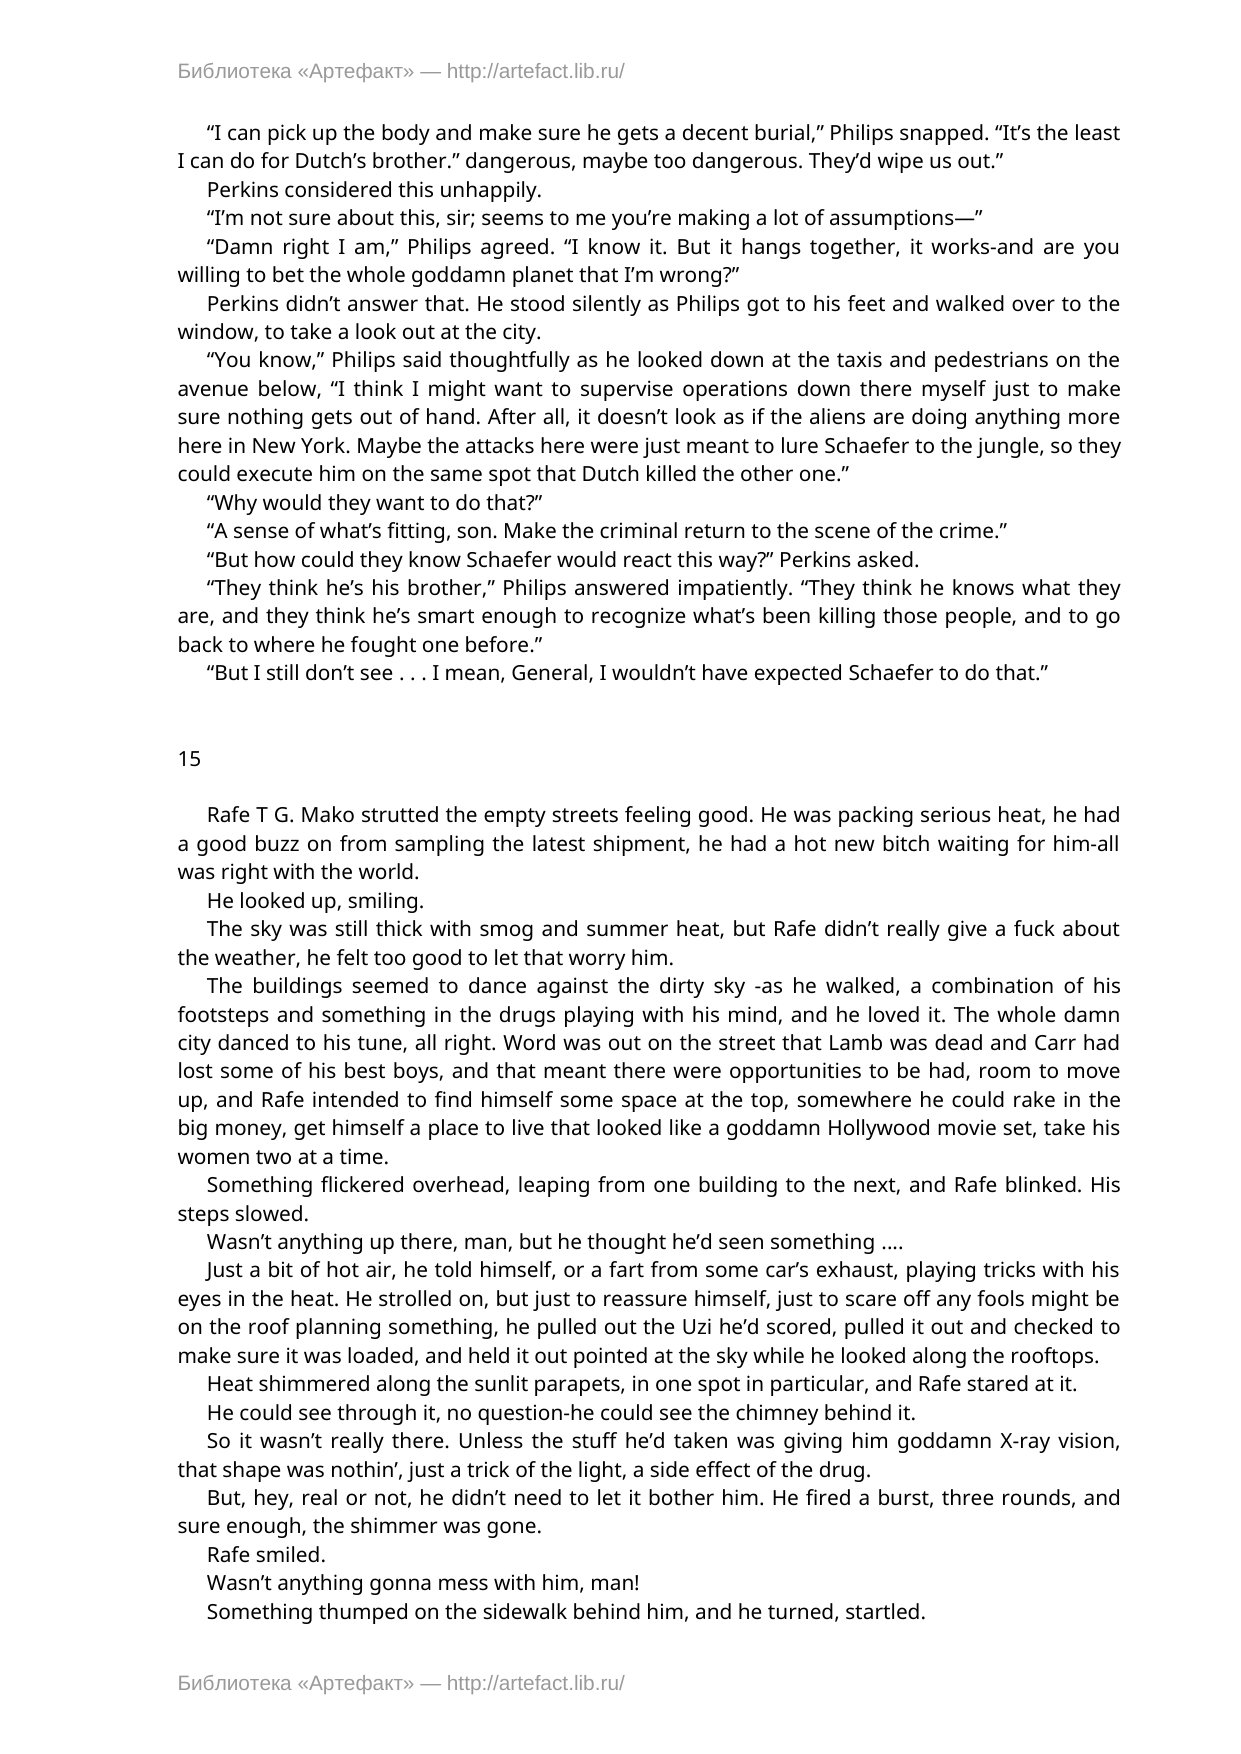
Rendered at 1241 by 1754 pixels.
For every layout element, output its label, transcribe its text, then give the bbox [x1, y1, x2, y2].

text Something flickered overhead, leaping from one building to the next, and Rafe blinked. His steps slowed. [177, 1170, 1122, 1227]
text The buildings seemed to dance against the dirty sky -as he walked, a combination of his footsteps and something in the drugs playing with his mind, and he loved it. The whole damn city danced to his tune, all right. Word was out on the street that Lamb was dead and Carr had lost some of his best boys, and that meant there were opportunities to be had, room to move up, and Rafe intended to find himself some space at the top, somewhere he could rake in the big money, get himself a place to live that looked like a goddamn Hollywood movie set, take his women two at a time. [177, 971, 1122, 1170]
text Wasn’t anything up there, man, but he thought he’d seen something .... [177, 1227, 1122, 1256]
text But, hey, real or not, he didn’t need to let it bother him. He fired a burst, three rounds, and sure enough, the shimmer was gone. [177, 1483, 1122, 1540]
text The sky was still thick with smog and summer heat, but Rafe didn’t really give a fuck about the weather, he felt too good to let that worry him. [177, 914, 1122, 971]
text He looked up, smiling. [177, 886, 1122, 914]
text “Why would they want to do that?” [177, 488, 1122, 516]
text “They think he’s his brother,” Philips answered impatiently. “They think he knows what they are, and they think he’s smart enough to recognize what’s been killing those people, and to go back to where he fought one before.” [177, 573, 1122, 658]
text Wasn’t anything gonna mess with him, man! [177, 1568, 1122, 1597]
text Perkins didn’t answer that. He stood silently as Philips got to his feet and walked over to the window, to take a look out at the city. [177, 289, 1122, 346]
text “But I still don’t see . . . I mean, General, I wouldn’t have expected Schaefer to do that.” [177, 658, 1122, 687]
text Rafe smiled. [177, 1540, 1122, 1568]
text “A sense of what’s fitting, son. Make the criminal return to the scene of the crime.” [177, 516, 1122, 545]
text “You know,” Philips said thoughtfully as he looked down at the taxis and pedestrians on the avenue below, “I think I might want to supervise operations down there myself just to make sure nothing gets out of hand. After all, it doesn’t look as if the aliens are doing anything more here in New York. Maybe the attacks here were just meant to lure Schaefer to the jungle, so they could execute him on the same spot that Dutch killed the other one.” [177, 346, 1122, 488]
text 15 [177, 744, 1122, 772]
text Just a bit of hot air, he told himself, or a fart from some car’s exhaust, playing tricks with his eyes in the heat. He strolled on, but just to reassure himself, just to scare off any fools might be on the roof planning something, he pulled out the Uzi he’d scored, pulled it out and checked to make sure it was loaded, and held it out pointed at the sky while he looked along the rooftops. [177, 1256, 1122, 1369]
text “But how could they know Schaefer would react this way?” Perkins asked. [177, 545, 1122, 573]
text Perkins considered this unhappily. [177, 175, 1122, 203]
text So it wasn’t really there. Unless the stuff he’d taken was giving him goddamn X-ray vision, that shape was nothin’, just a trick of the light, a side effect of the drug. [177, 1426, 1122, 1483]
text “Damn right I am,” Philips agreed. “I know it. But it hangs together, it works-and are you willing to bet the whole goddamn planet that I’m wrong?” [177, 232, 1122, 289]
text He could see through it, no question-he could see the chimney behind it. [177, 1398, 1122, 1426]
text “I’m not sure about this, sir; seems to me you’re making a lot of assumptions—” [177, 203, 1122, 232]
text Heat shimmered along the sunlit parapets, in one spot in particular, and Rafe stared at it. [177, 1369, 1122, 1398]
text Something thumped on the sidewalk behind him, and he turned, startled. [177, 1597, 1122, 1625]
text “I can pick up the body and make sure he gets a decent burial,” Philips snapped. “It’s the least I can do for Dutch’s brother.” dangerous, maybe too dangerous. They’d wipe us out.” [177, 118, 1122, 175]
text Rafe T G. Mako strutted the empty streets feeling good. He was packing serious heat, he had a good buzz on from sampling the latest shipment, he had a hot new bitch waiting for him-all was right with the world. [177, 801, 1122, 886]
